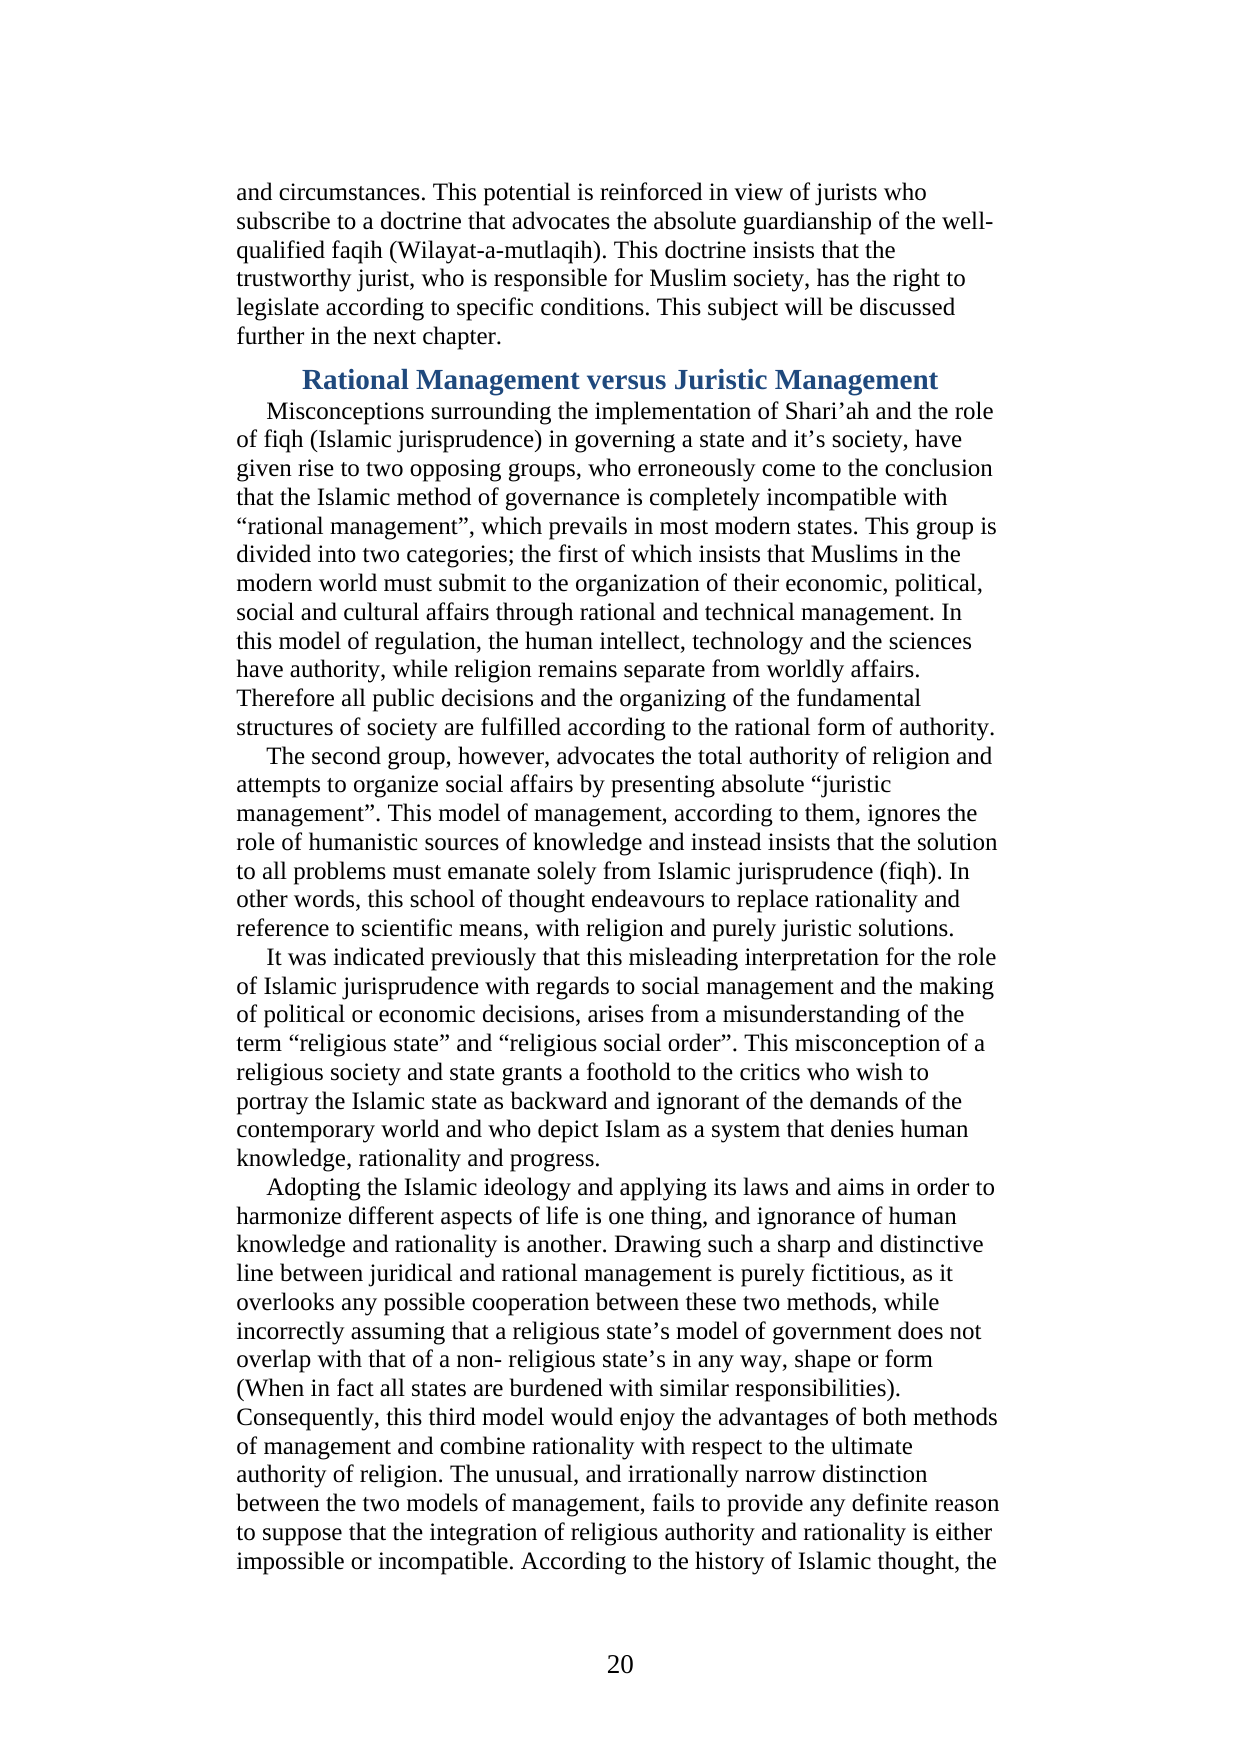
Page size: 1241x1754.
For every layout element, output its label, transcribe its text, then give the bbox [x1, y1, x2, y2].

text The second group, however, advocates the total authority of religion and attempts to organize social affairs by presenting absolute “juristic management”. This model of management, according to them, ignores the role of humanistic sources of knowledge and instead insists that the solution to all problems must emanate solely from Islamic jurisprudence (fiqh). In other words, this school of thought endeavours to replace rationality and reference to scientific means, with religion and purely juristic solutions. [236, 741, 1004, 942]
subtitle Rational Management versus Juristic Management [236, 362, 1004, 396]
text Misconceptions surrounding the implementation of Shari’ah and the role of fiqh (Islamic jurisprudence) in governing a state and it’s society, have given rise to two opposing groups, who erroneously come to the conclusion that the Islamic method of governance is completely incompatible with “rational management”, which prevails in most modern states. This group is divided into two categories; the first of which insists that Muslims in the modern world must submit to the organization of their economic, political, social and cultural affairs through rational and technical management. In this model of regulation, the human intellect, technology and the sciences have authority, while religion remains separate from worldly affairs. Therefore all public decisions and the organizing of the fundamental structures of society are fulfilled according to the rational form of authority. [236, 396, 1004, 741]
text It was indicated previously that this misleading interpretation for the role of Islamic jurisprudence with regards to social management and the making of political or economic decisions, arises from a misunderstanding of the term “religious state” and “religious social order”. This misconception of a religious society and state grants a foothold to the critics who wish to portray the Islamic state as backward and ignorant of the demands of the contemporary world and who depict Islam as a system that denies human knowledge, rationality and progress. [236, 942, 1004, 1172]
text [236, 177, 1004, 350]
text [236, 1172, 1004, 1574]
